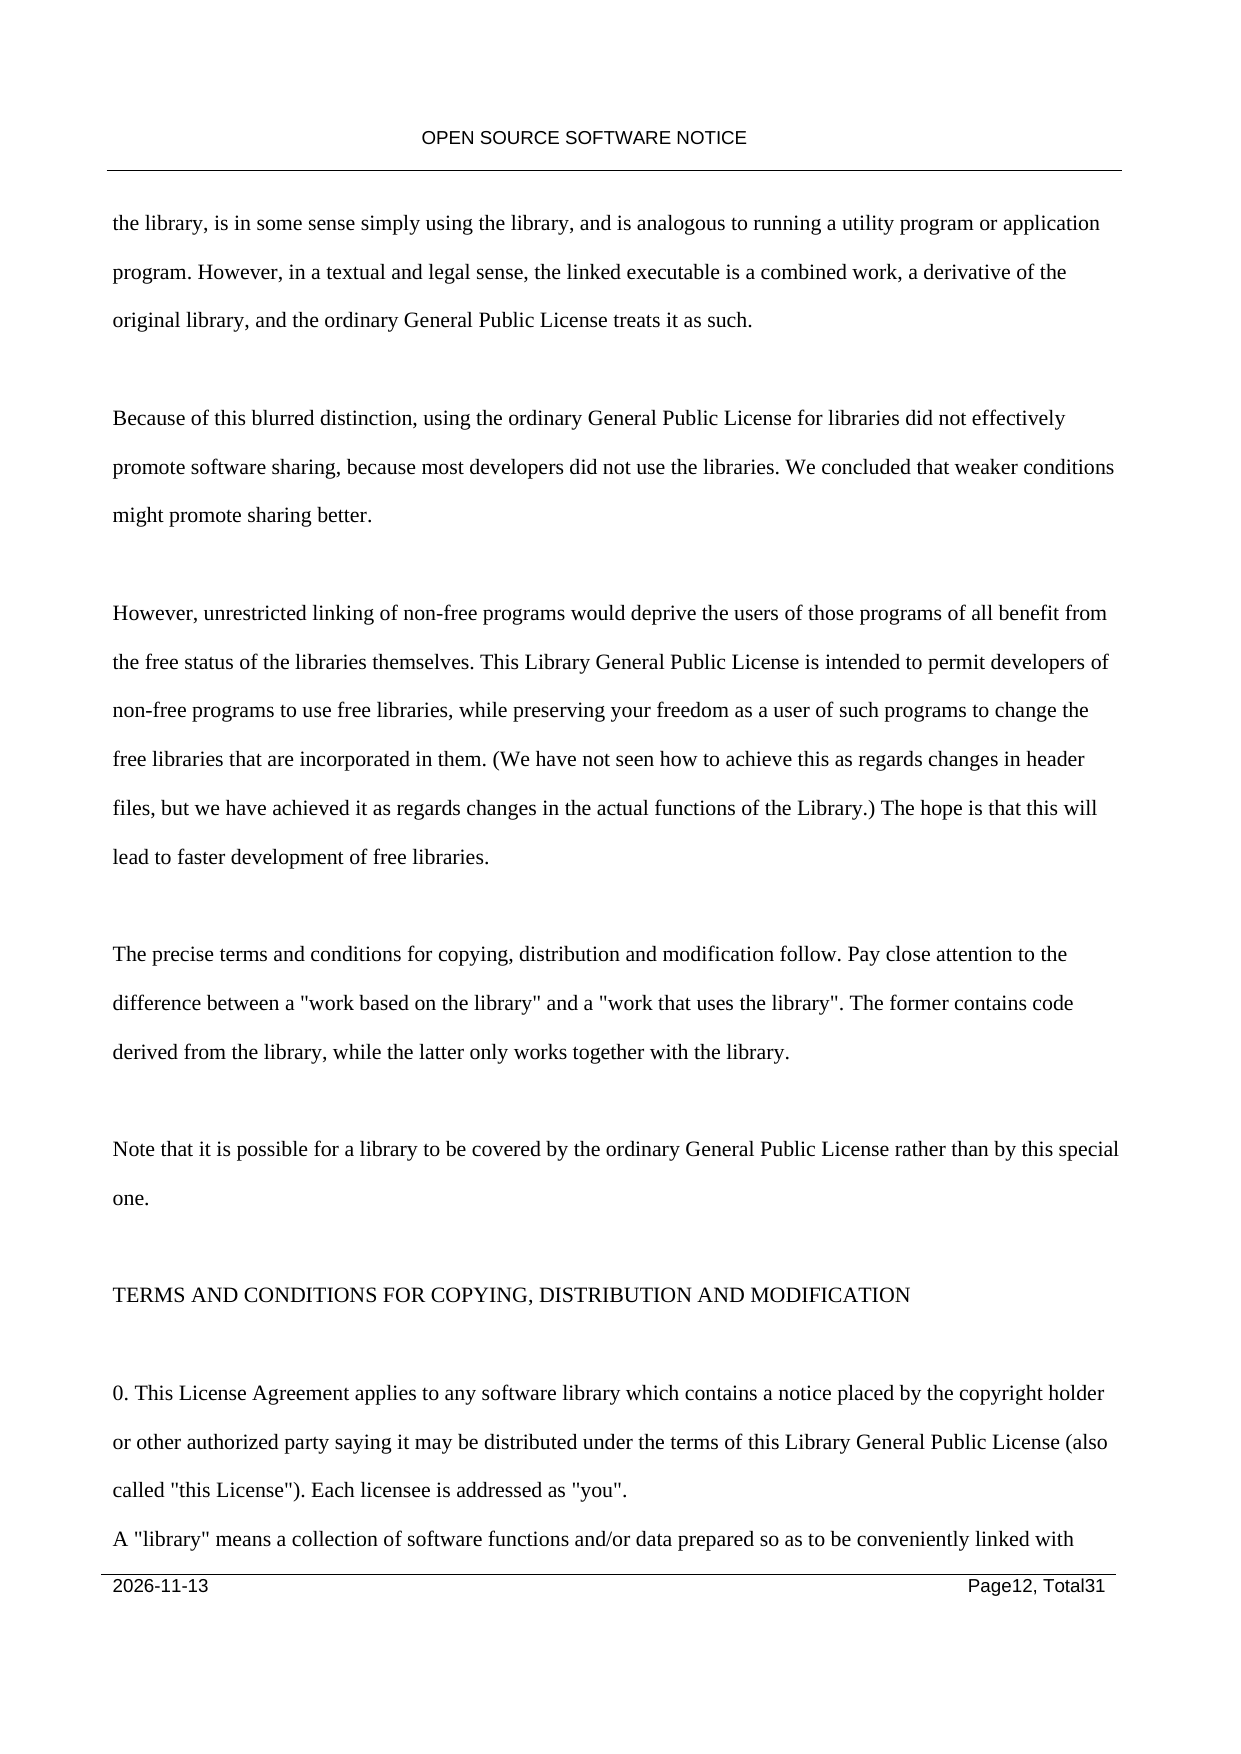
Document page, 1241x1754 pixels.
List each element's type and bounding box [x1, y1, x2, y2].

text [112, 206, 1128, 1555]
